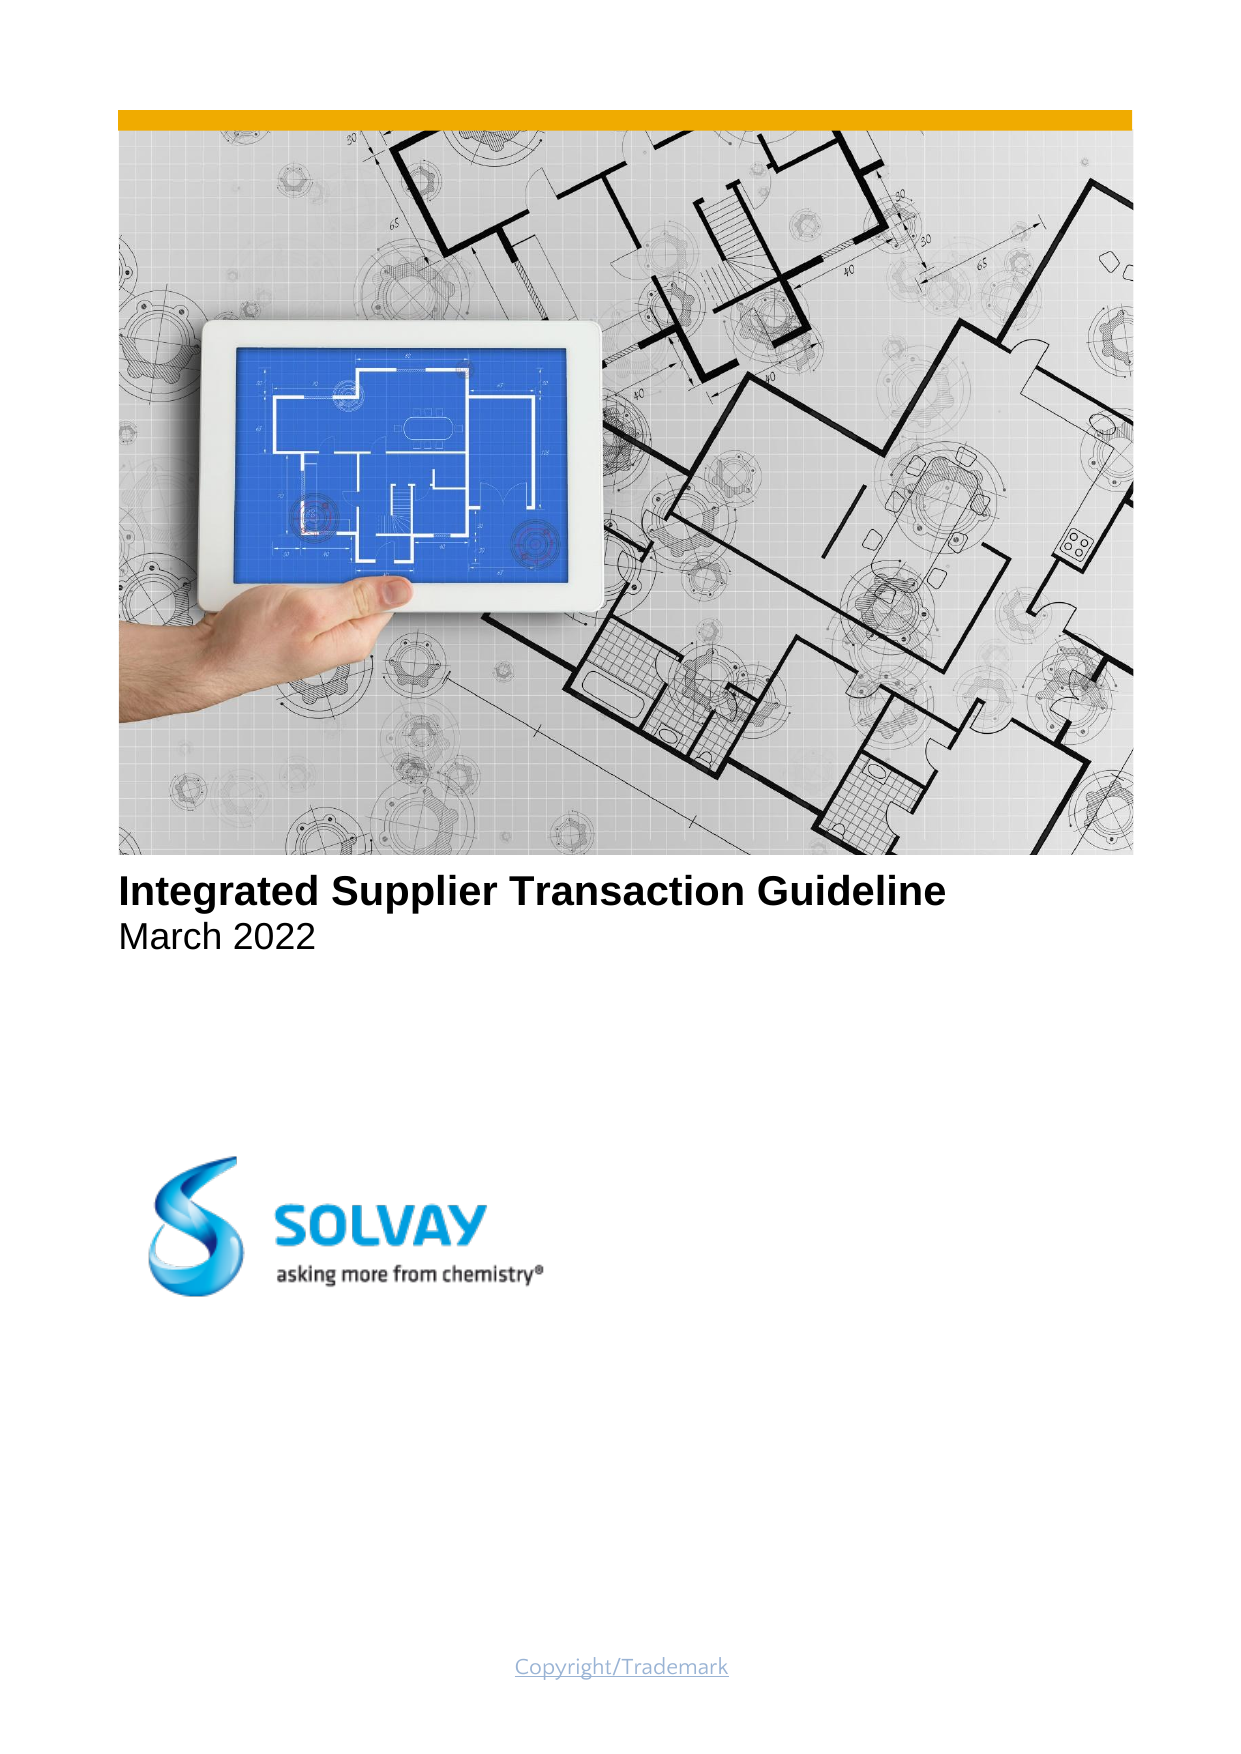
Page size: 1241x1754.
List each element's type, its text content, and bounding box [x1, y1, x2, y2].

text March 2022 [118, 914, 1122, 957]
picture [118, 129, 1134, 855]
text Integrated Supplier Transaction Guideline [118, 866, 1122, 914]
picture [118, 1149, 559, 1328]
